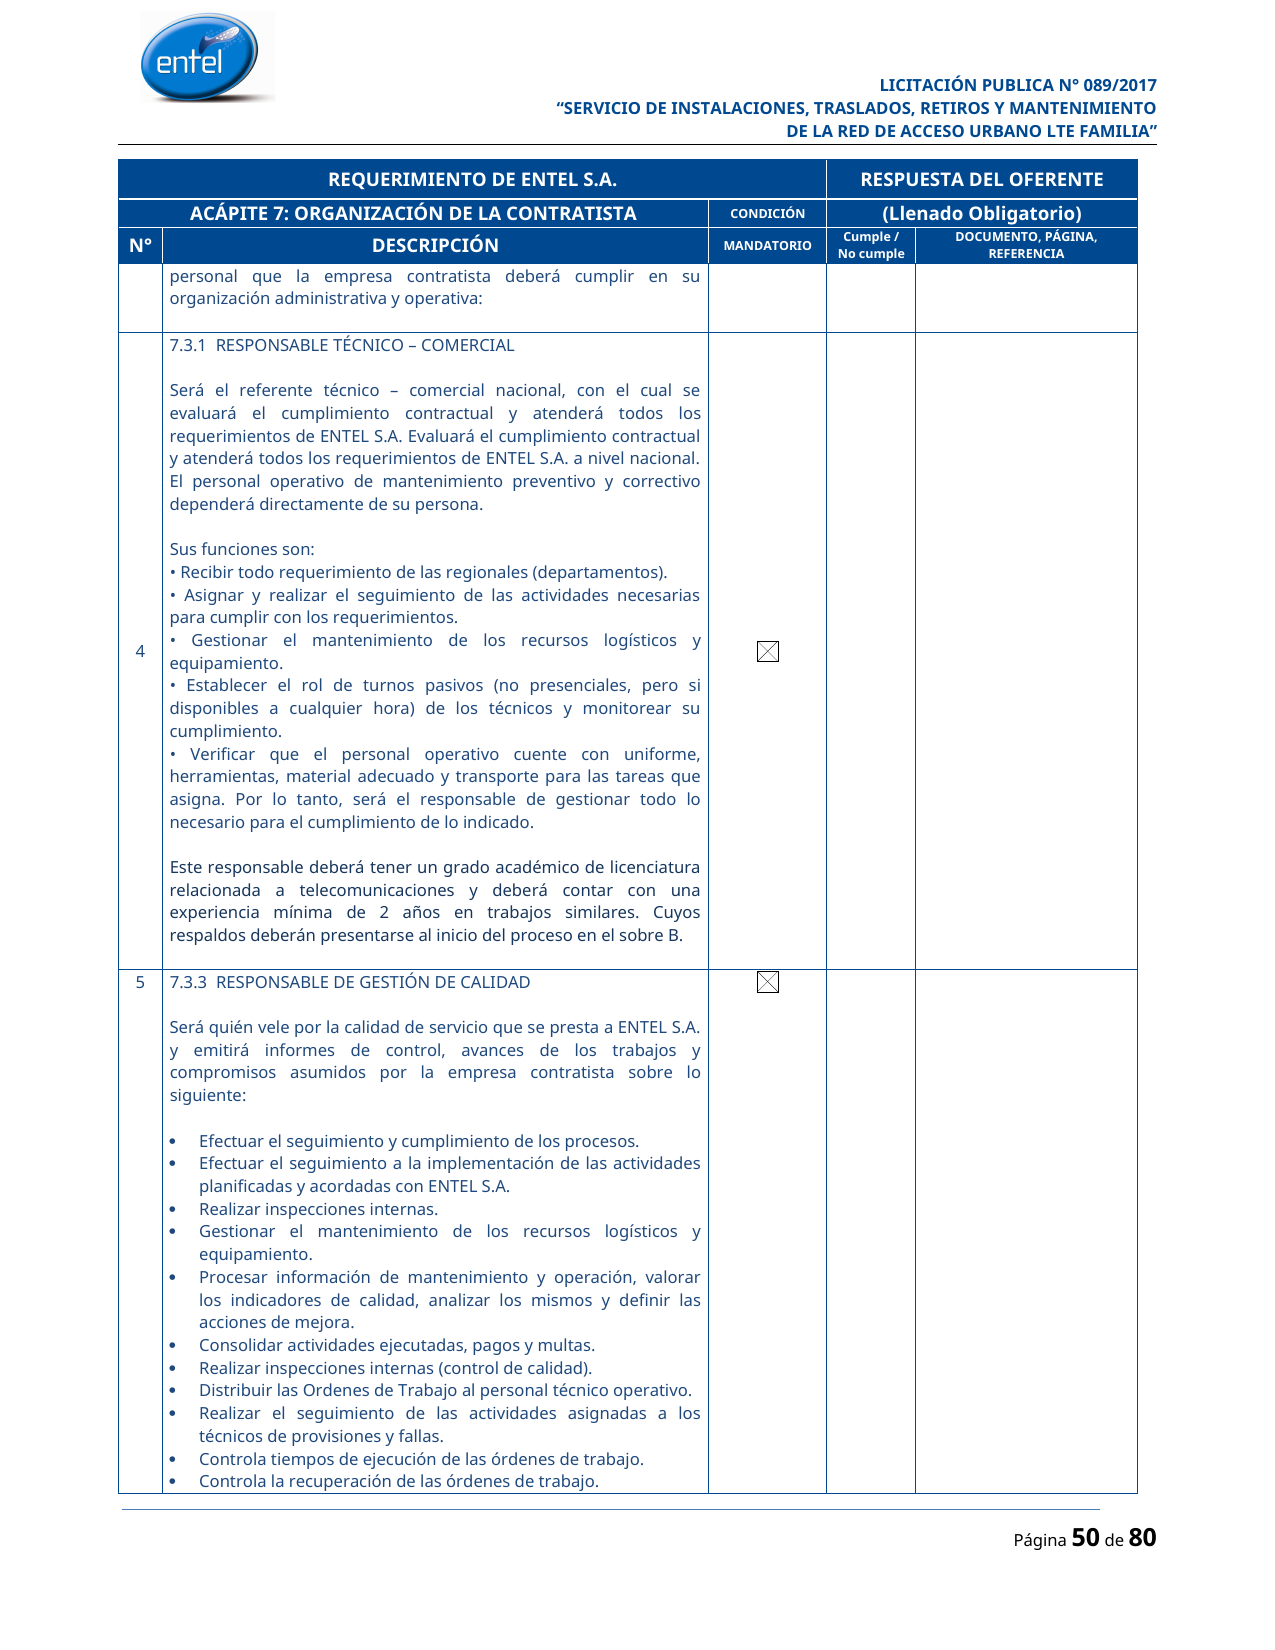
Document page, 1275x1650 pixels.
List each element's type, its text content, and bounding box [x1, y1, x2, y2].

table_cell [827, 970, 915, 1492]
table_cell [827, 264, 915, 332]
table_cell 4 [119, 333, 162, 969]
table_header RESPUESTA DEL OFERENTE [827, 160, 1137, 198]
table_cell 7.3.1 RESPONSABLE TÉCNICO – COMERCIAL Será el referente técnico – comercial nacional, con el cual se evaluará el cumplimiento contractual y atenderá todos los requerimientos de ENTEL S.A. Evaluará el cumplimiento contractual y atenderá todos los requerimientos de ENTEL S.A. a nivel nacional. El personal operativo de mantenimiento preventivo y correctivo dependerá directamente de su persona. Sus funciones son: • Recibir todo requerimiento de las regionales (departamentos). • Asignar y realizar el seguimiento de las actividades necesarias para cumplir con los requerimientos. • Gestionar el mantenimiento de los recursos logísticos y equipamiento. • Establecer el rol de turnos pasivos (no presenciales, pero si disponibles a cualquier hora) de los técnicos y monitorear su cumplimiento. • Verificar que el personal operativo cuente con uniforme, herramientas, material adecuado y transporte para las tareas que asigna. Por lo tanto, será el responsable de gestionar todo lo necesario para el cumplimiento de lo indicado. Este responsable deberá tener un grado académico de licenciatura relacionada a telecomunicaciones y deberá contar con una experiencia mínima de 2 años en trabajos similares. Cuyos respaldos deberán presentarse al inicio del proceso en el sobre B. [163, 333, 708, 969]
table_cell CONDICIÓN [709, 200, 826, 227]
table_cell ACÁPITE 7: ORGANIZACIÓN DE LA CONTRATISTA [119, 200, 708, 227]
picture [140, 11, 276, 103]
table_cell --- [709, 264, 826, 332]
table_cell [827, 333, 915, 969]
table_header REQUERIMIENTO DE ENTEL S.A. [119, 160, 826, 198]
table_cell [709, 333, 826, 969]
table_cell [916, 264, 1137, 332]
table_cell Cumple / No cumple [827, 228, 915, 263]
table_cell MANDATORIO [709, 228, 826, 263]
table_cell [916, 970, 1137, 1492]
table_cell DESCRIPCIÓN [163, 228, 708, 263]
table_cell [916, 333, 1137, 969]
table_cell N° [119, 228, 162, 263]
table_cell 3 [119, 264, 162, 332]
table_cell 5 [119, 970, 162, 1492]
table_cell [709, 970, 826, 1492]
table_cell (Llenado Obligatorio) [827, 200, 1137, 227]
table_cell DOCUMENTO, PÁGINA, REFERENCIA [916, 228, 1137, 263]
